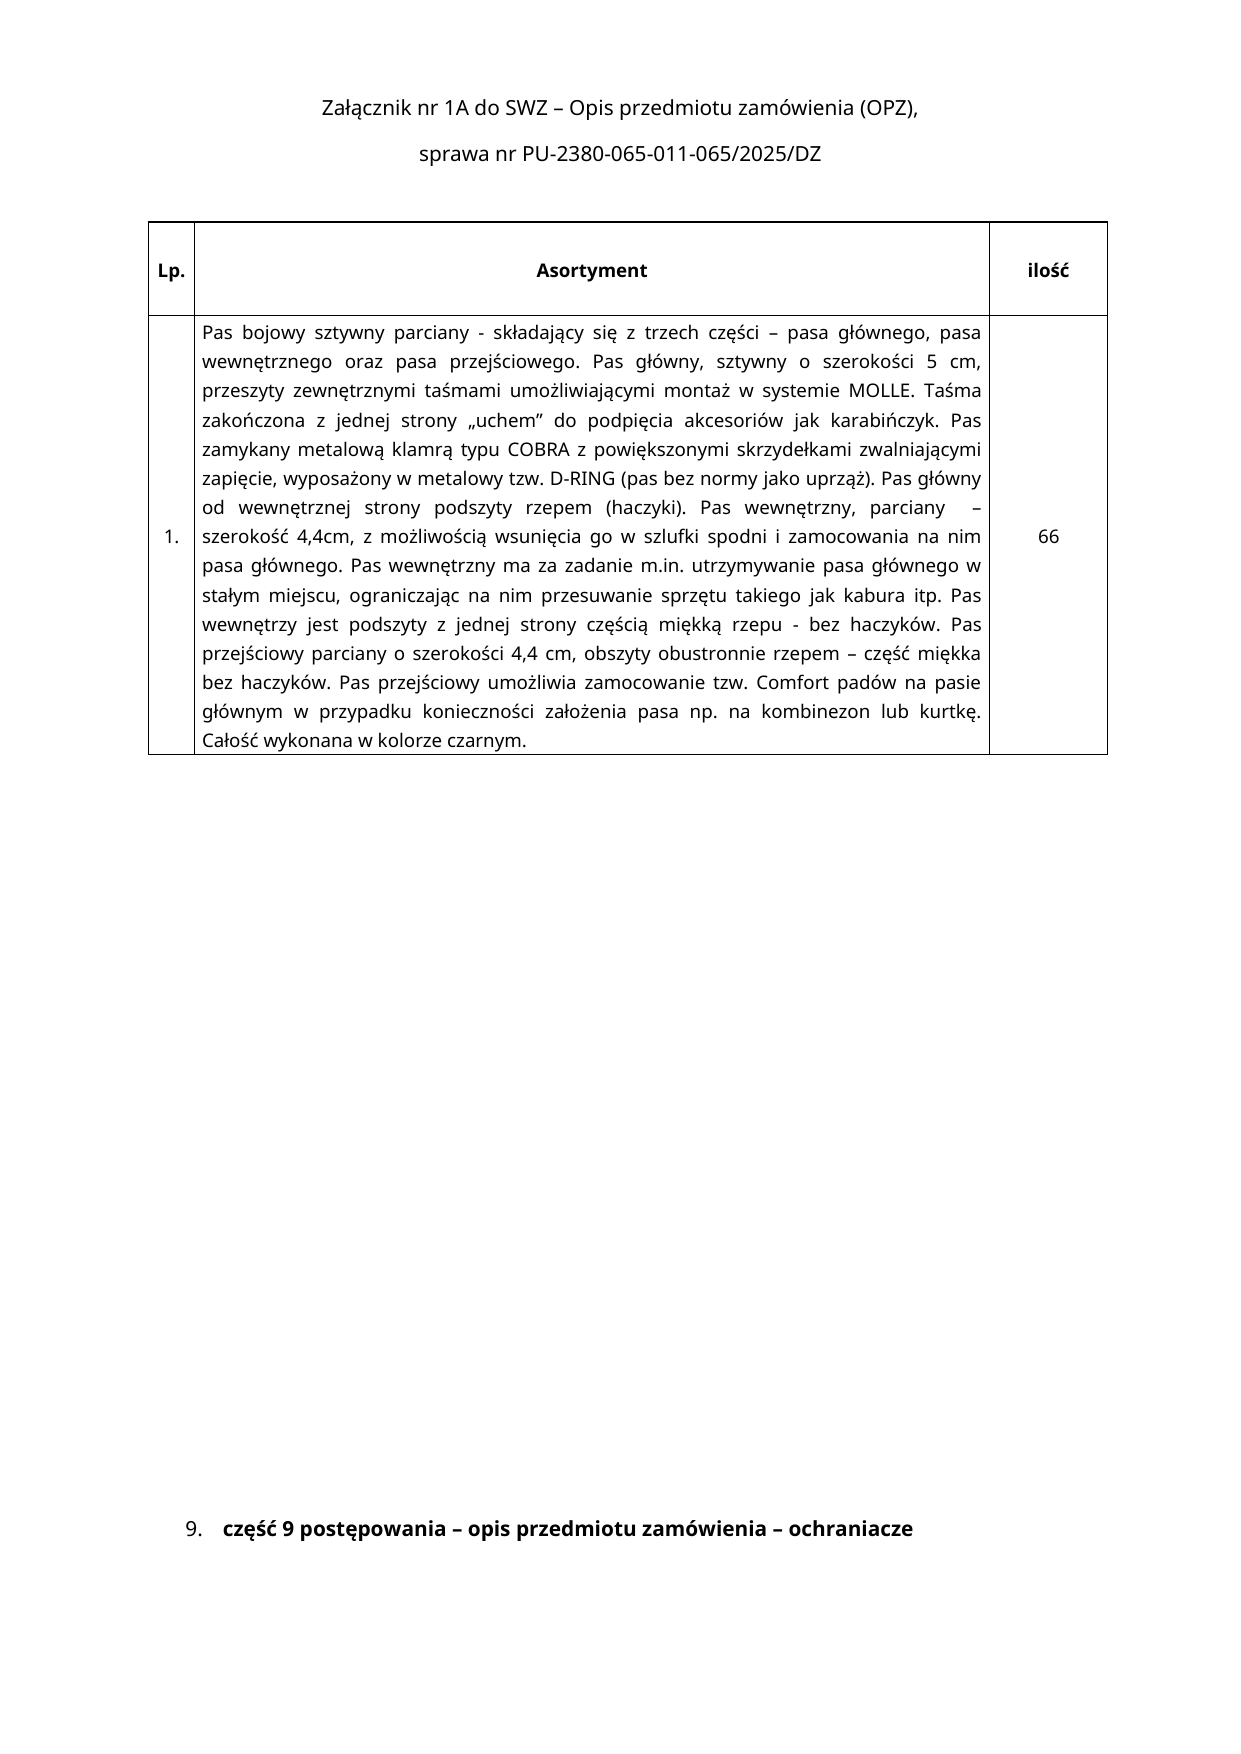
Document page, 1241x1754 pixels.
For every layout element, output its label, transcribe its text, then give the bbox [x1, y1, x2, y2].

table_cell 1. [149, 316, 194, 754]
table_header Asortyment [195, 223, 989, 315]
table_cell Pas bojowy sztywny parciany - składający się z trzech części – pasa głównego, pasa wewnętrznego oraz pasa przejściowego. Pas główny, sztywny o szerokości 5 cm, przeszyty zewnętrznymi taśmami umożliwiającymi montaż w systemie MOLLE. Taśma zakończona z jednej strony „uchem” do podpięcia akcesoriów jak karabińczyk. Pas zamykany metalową klamrą typu COBRA z powiększonymi skrzydełkami zwalniającymi zapięcie, wyposażony w metalowy tzw. D-RING (pas bez normy jako uprząż). Pas główny od wewnętrznej strony podszyty rzepem (haczyki). Pas wewnętrzny, parciany – szerokość 4,4cm, z możliwością wsunięcia go w szlufki spodni i zamocowania na nim pasa głównego. Pas wewnętrzny ma za zadanie m.in. utrzymywanie pasa głównego w stałym miejscu, ograniczając na nim przesuwanie sprzętu takiego jak kabura itp. Pas wewnętrzy jest podszyty z jednej strony częścią miękką rzepu - bez haczyków. Pas przejściowy parciany o szerokości 4,4 cm, obszyty obustronnie rzepem – część miękka bez haczyków. Pas przejściowy umożliwia zamocowanie tzw. Comfort padów na pasie głównym w przypadku konieczności założenia pasa np. na kombinezon lub kurtkę. Całość wykonana w kolorze czarnym. [195, 316, 989, 754]
table_header ilość [990, 223, 1107, 315]
table_header Lp. [149, 223, 194, 315]
table_cell 66 [990, 316, 1107, 754]
list część 9 postępowania – opis przedmiotu zamówienia – ochraniacze [185, 1513, 1093, 1542]
